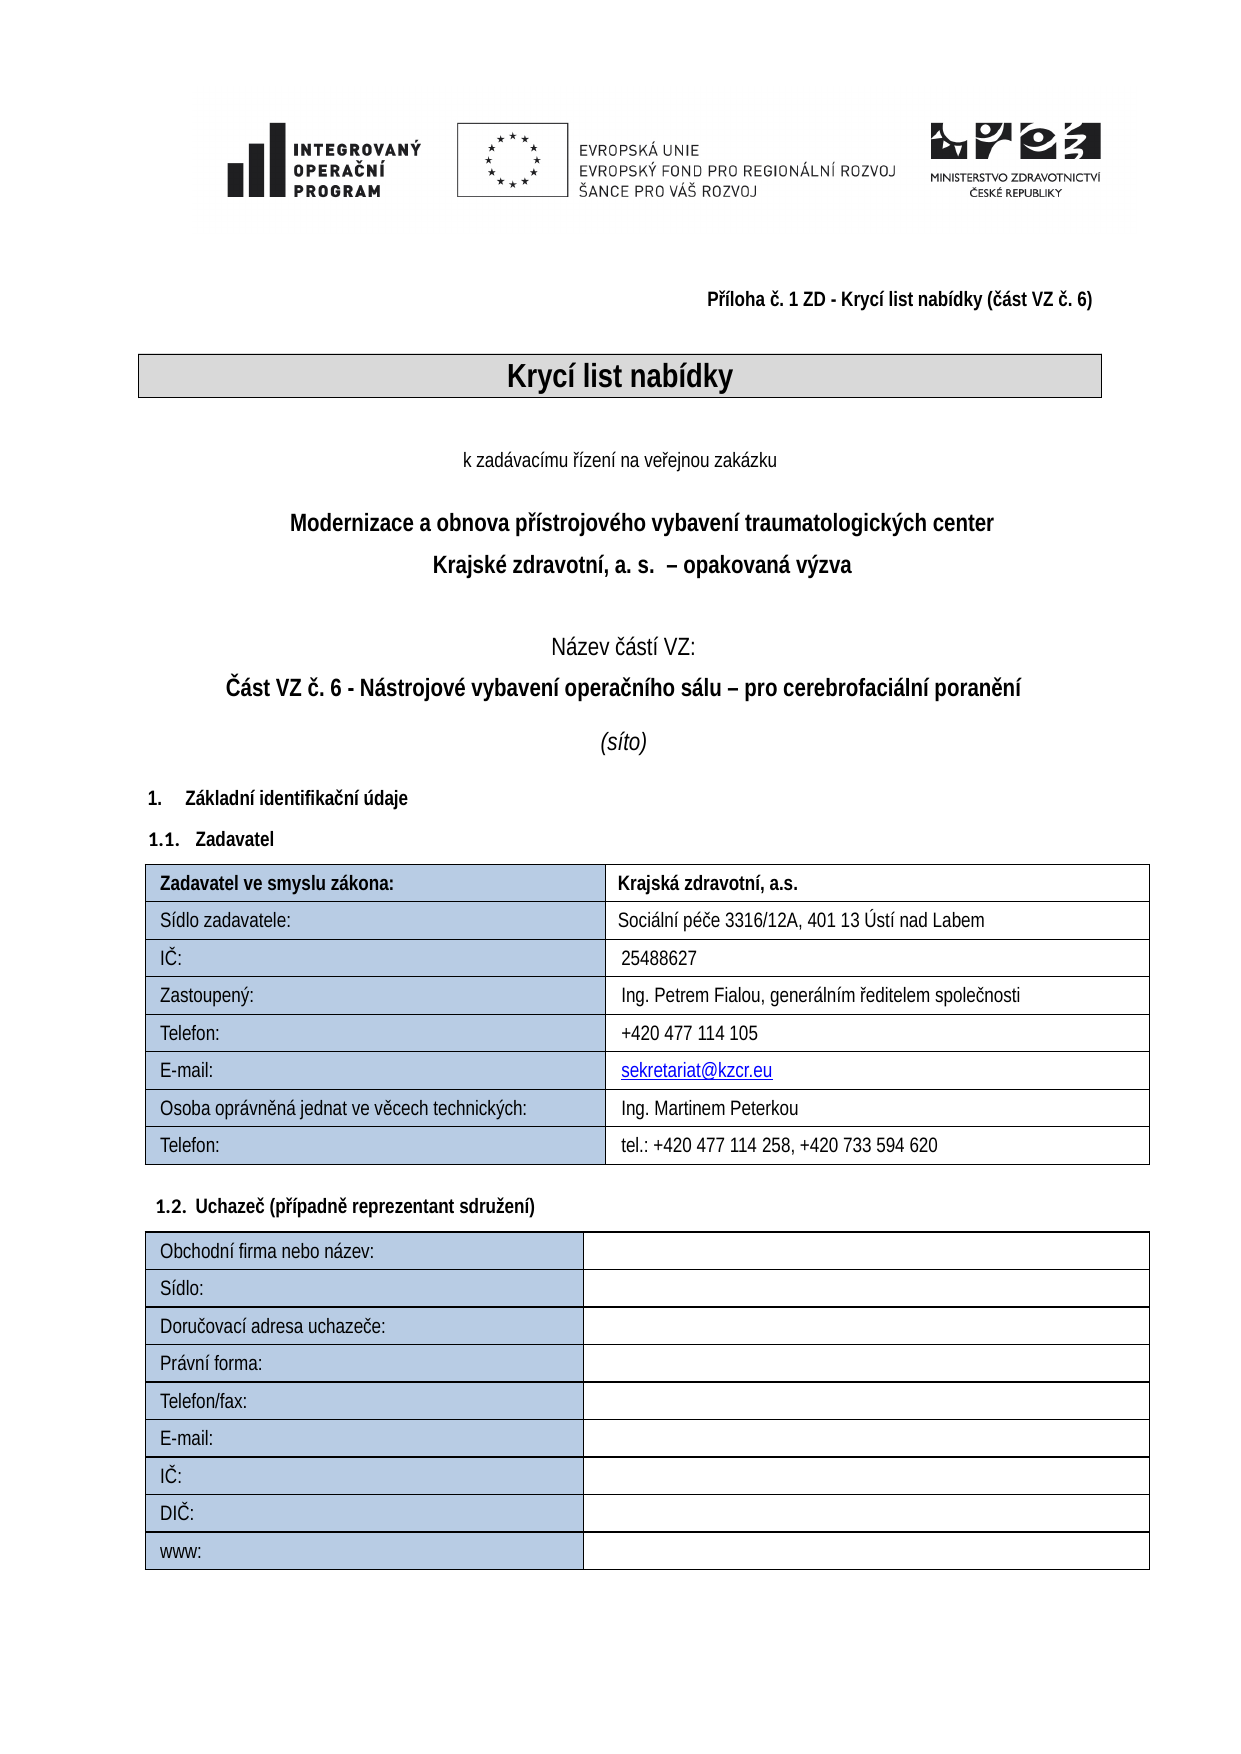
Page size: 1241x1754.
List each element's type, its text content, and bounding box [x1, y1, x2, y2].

table_cell [584, 1533, 1149, 1569]
table_cell Sociální péče 3316/12A, 401 13 Ústí nad Labem [606, 902, 1149, 939]
text 1. Základní identifikační údaje [148, 780, 1093, 809]
table_cell Sídlo: [146, 1270, 583, 1306]
table_header Krajská zdravotní, a.s. [606, 865, 1149, 901]
table_cell Doručovací adresa uchazeče: [146, 1308, 583, 1344]
table_cell Telefon: [146, 1015, 605, 1051]
table_cell Telefon: [146, 1127, 605, 1164]
table_cell Právní forma: [146, 1345, 583, 1381]
table_header [584, 1233, 1149, 1269]
table_cell [584, 1495, 1149, 1531]
text Krycí list nabídky [139, 355, 1101, 397]
table_cell 25488627 [606, 940, 1149, 976]
table_cell www: [146, 1533, 583, 1569]
table_cell [584, 1345, 1149, 1381]
list Uchazeč (případně reprezentant sdružení) [155, 1190, 1093, 1219]
table_cell tel.: +420 477 114 258, +420 733 594 620 [606, 1127, 1149, 1164]
table_cell +420 477 114 105 [606, 1015, 1149, 1051]
table_cell sekretariat@kzcr.eu [606, 1052, 1149, 1089]
text Název částí VZ: [154, 632, 1093, 661]
text Modernizace a obnova přístrojového vybavení traumatologických center [185, 508, 1093, 537]
table_cell Ing. Petrem Fialou, generálním ředitelem společnosti [606, 977, 1149, 1014]
table_cell Telefon/fax: [146, 1383, 583, 1419]
text Část VZ č. 6 - Nástrojové vybavení operačního sálu – pro cerebrofaciální poranění [155, 673, 1093, 702]
table_cell [584, 1458, 1149, 1494]
table_cell E-mail: [146, 1420, 583, 1456]
table_cell E-mail: [146, 1052, 605, 1089]
table_cell Ing. Martinem Peterkou [606, 1090, 1149, 1126]
text (síto) [155, 727, 1093, 755]
list Zadavatel [148, 822, 1093, 851]
table_header Zadavatel ve smyslu zákona: [146, 865, 605, 901]
picture [192, 86, 1137, 234]
table_cell [584, 1308, 1149, 1344]
text k zadávacímu řízení na veřejnou zakázku [148, 447, 1093, 471]
table_cell Sídlo zadavatele: [146, 902, 605, 939]
table_cell [584, 1420, 1149, 1456]
table_header Obchodní firma nebo název: [146, 1233, 583, 1269]
table_cell Osoba oprávněná jednat ve věcech technických: [146, 1090, 605, 1126]
table_cell [584, 1270, 1149, 1306]
text Příloha č. 1 ZD - Krycí list nabídky (část VZ č. 6) [148, 287, 1093, 311]
text Krajské zdravotní, a. s. – opakovaná výzva [185, 549, 1093, 578]
table_cell Zastoupený: [146, 977, 605, 1014]
table_cell DIČ: [146, 1495, 583, 1531]
table_cell IČ: [146, 1458, 583, 1494]
table_cell IČ: [146, 940, 605, 976]
table_cell [584, 1383, 1149, 1419]
